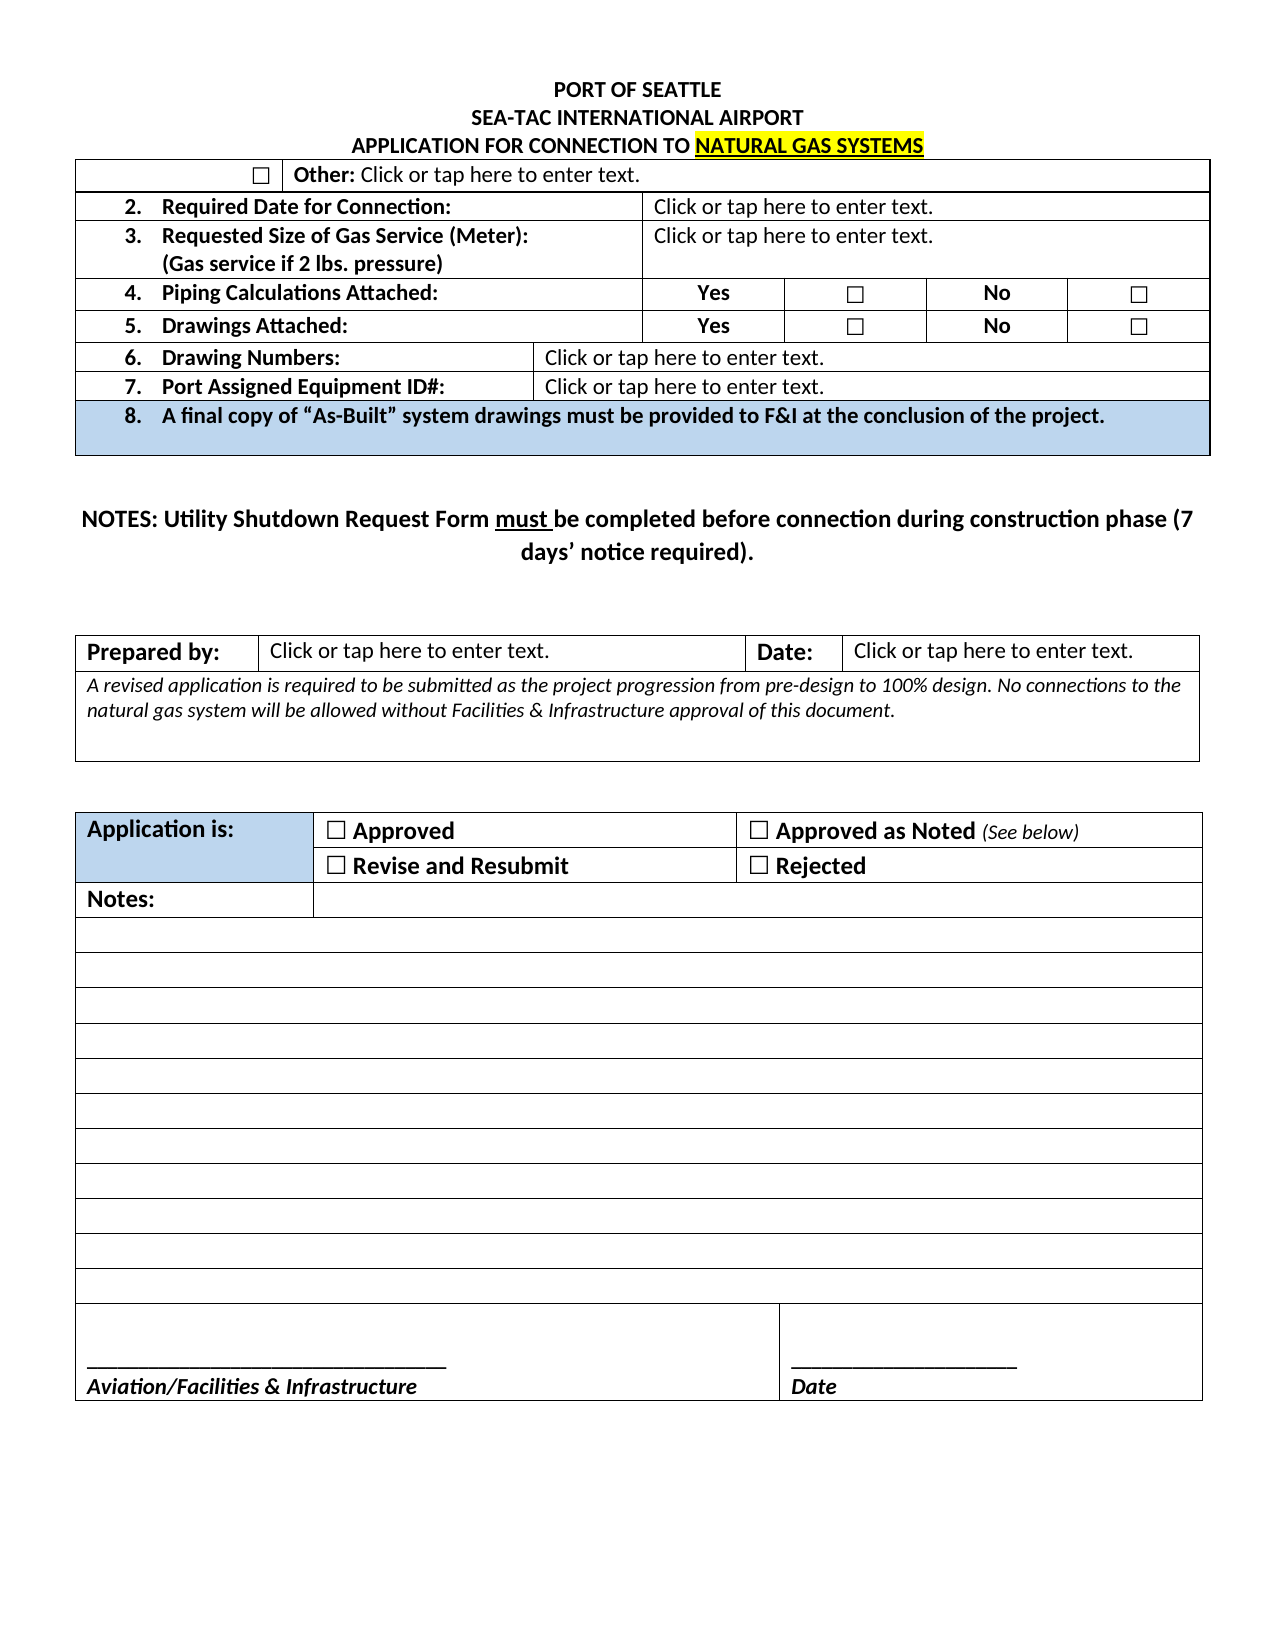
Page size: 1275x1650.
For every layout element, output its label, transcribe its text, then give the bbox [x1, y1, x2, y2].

table_cell Drawings Attached: [76, 311, 642, 342]
table_cell Yes [643, 279, 784, 310]
table_cell [76, 1164, 1202, 1198]
table_header Approved as Noted (See below) [737, 813, 1202, 847]
table_header Date: [746, 636, 842, 671]
table_cell Piping Calculations Attached: [76, 279, 642, 310]
table_cell Yes [643, 311, 784, 342]
table_cell [76, 953, 1202, 987]
table_cell Notes: [76, 883, 313, 917]
table_cell ______________________ Date [780, 1304, 1202, 1400]
table_header Application is: [76, 813, 313, 882]
table_cell [76, 1024, 1202, 1057]
table_cell [76, 918, 1202, 952]
table_cell [76, 1269, 1202, 1303]
table_cell Required Date for Connection: [76, 193, 642, 220]
table_header Prepared by: [76, 636, 258, 671]
table_cell Port Assigned Equipment ID#: [76, 372, 533, 400]
table_cell A final copy of “As-Built” system drawings must be provided to F&I at the conclusion of the project. [76, 401, 1209, 455]
table_cell [76, 1059, 1202, 1093]
table_cell [76, 1094, 1202, 1128]
table_cell A revised application is required to be submitted as the project progression from pre-design to 100% design. No connections to the natural gas system will be allowed without Facilities & Infrastructure approval of this document. [76, 672, 1199, 761]
text NOTES: Utility Shutdown Request Form must be completed before connection during construction phase (7 days’ notice required). [75, 503, 1200, 567]
table_cell ___________________________________ Aviation/Facilities & Infrastructure [76, 1304, 779, 1400]
table_cell [314, 883, 1202, 917]
table_cell [76, 1129, 1202, 1163]
table_cell No [927, 279, 1067, 310]
table_cell Revise and Resubmit [314, 848, 736, 882]
table_cell [76, 1234, 1202, 1268]
table_cell Drawing Numbers: [76, 343, 533, 371]
table_cell [76, 988, 1202, 1022]
table_cell [76, 1199, 1202, 1233]
table_cell No [927, 311, 1067, 342]
table_cell Rejected [737, 848, 1202, 882]
table_cell Other: [283, 160, 1209, 191]
table_cell Requested Size of Gas Service (Meter): (Gas service if 2 lbs. pressure) [76, 221, 642, 277]
table_header Approved [314, 813, 736, 847]
